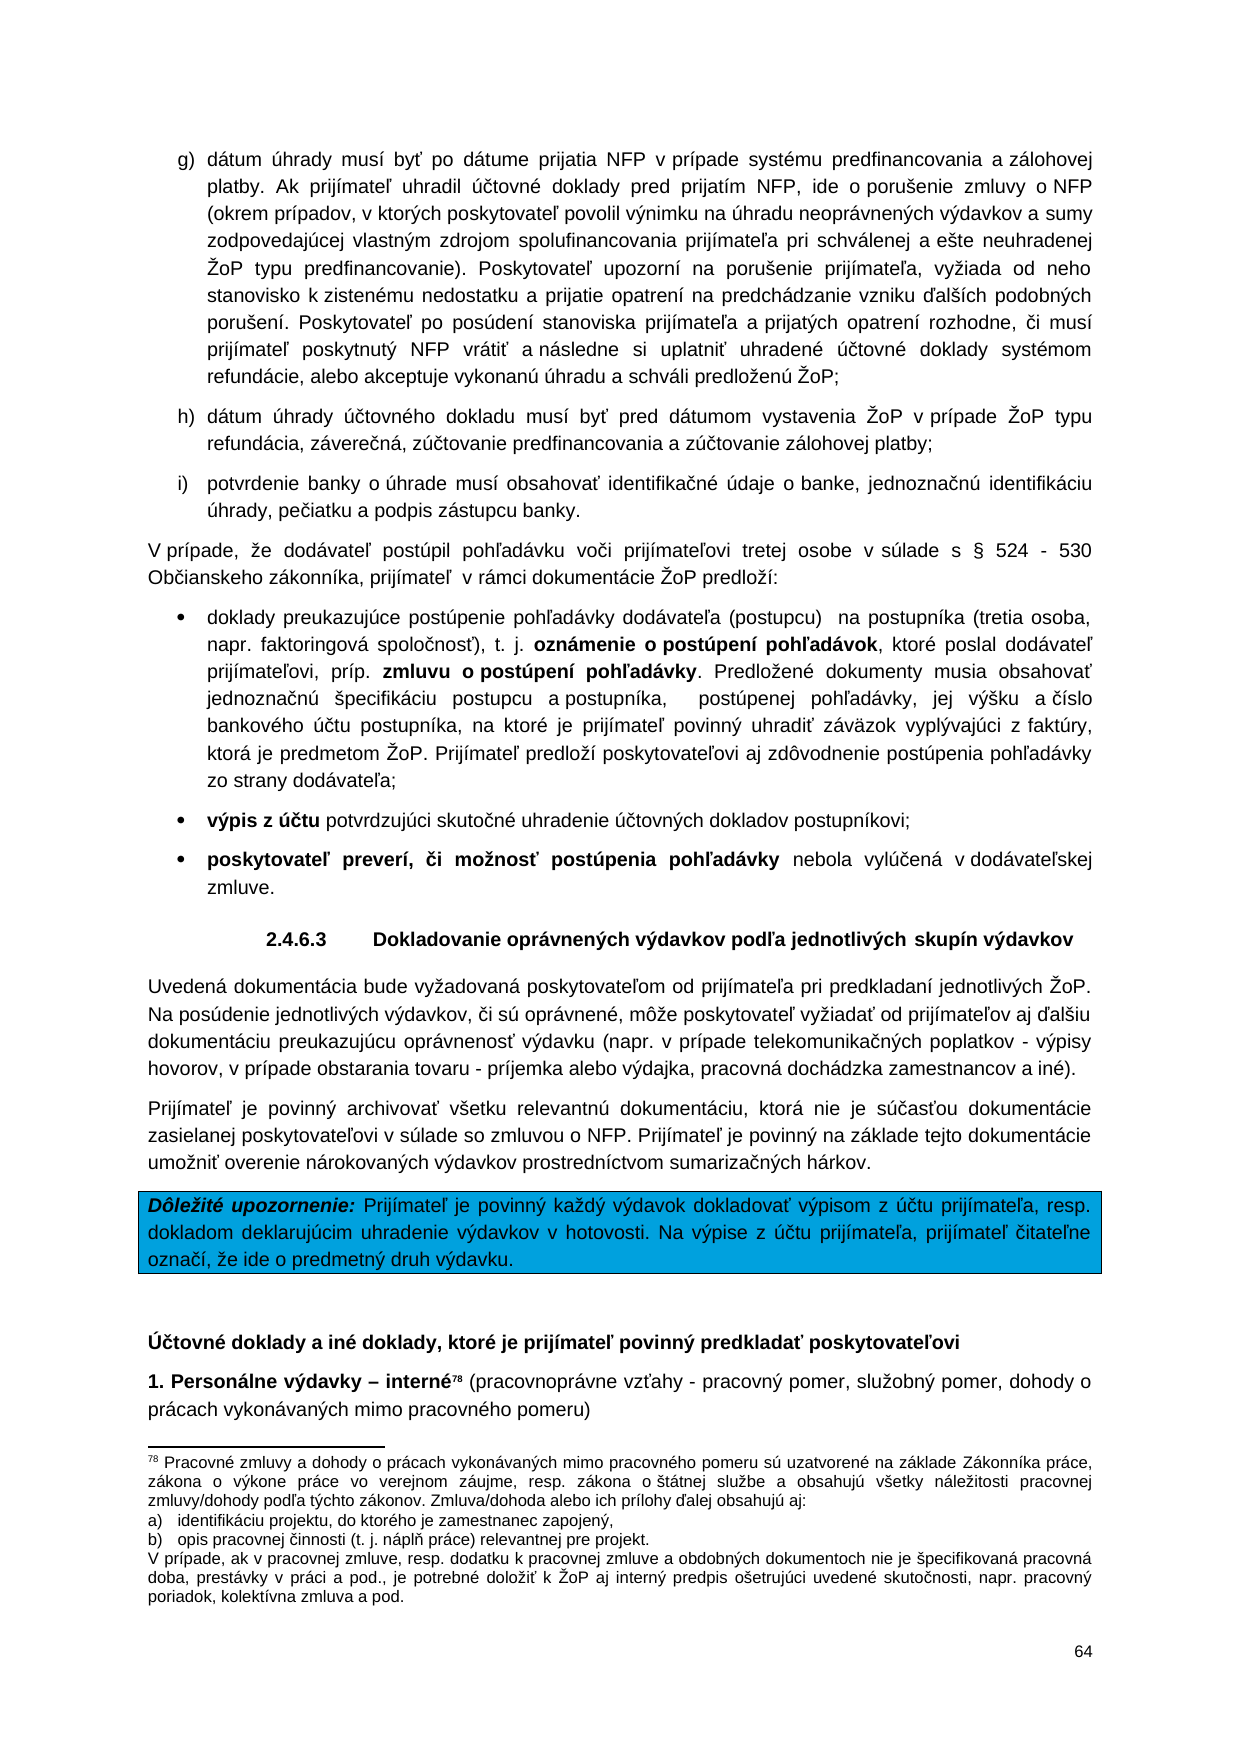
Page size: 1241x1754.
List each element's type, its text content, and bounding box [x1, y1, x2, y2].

text V prípade, že dodávateľ postúpil pohľadávku voči prijímateľovi tretej osobe v súlade s § 524 - 530 Občianskeho zákonníka, prijímateľ v rámci dokumentácie ŽoP predloží: [148, 539, 1092, 588]
text 1. Personálne výdavky – interné (pracovnoprávne vzťahy - pracovný pomer, služobný pomer, dohody o prácach vykonávaných mimo pracovného pomeru) [148, 1370, 1092, 1420]
text Dôležité upozornenie: Prijímateľ je povinný každý výdavok dokladovať výpisom z účtu prijímateľa, resp. dokladom deklarujúcim uhradenie výdavkov v hotovosti. Na výpise z účtu prijímateľa, prijímateľ čitateľne označí, že ide o predmetný druh výdavku. [139, 1192, 1101, 1273]
text Uvedená dokumentácia bude vyžadovaná poskytovateľom od prijímateľa pri predkladaní jednotlivých ŽoP. Na posúdenie jednotlivých výdavkov, či sú oprávnené, môže poskytovateľ vyžiadať od prijímateľov aj ďalšiu dokumentáciu preukazujúcu oprávnenosť výdavku (napr. v prípade telekomunikačných poplatkov - výpisy hovorov, v prípade obstarania tovaru - príjemka alebo výdajka, pracovná dochádzka zamestnancov a iné). [148, 975, 1092, 1080]
list výpis z účtu potvrdzujúci skutočné uhradenie účtovných dokladov postupníkovi; [177, 808, 1092, 831]
subtitle Dokladovanie oprávnených výdavkov podľa jednotlivých skupín výdavkov [266, 928, 1092, 950]
list poskytovateľ preverí, či možnosť postúpenia pohľadávky nebola vylúčená v dodávateľskej zmluve. [177, 848, 1092, 898]
list doklady preukazujúce postúpenie pohľadávky dodávateľa (postupcu) na postupníka (tretia osoba, napr. faktoringová spoločnosť), t. j. oznámenie o postúpení pohľadávok, ktoré poslal dodávateľ prijímateľovi, príp. zmluvu o postúpení pohľadávky. Predložené dokumenty musia obsahovať jednoznačnú špecifikáciu postupcu a postupníka, postúpenej pohľadávky, jej výšku a číslo bankového účtu postupníka, na ktoré je prijímateľ povinný uhradiť záväzok vyplývajúci z faktúry, ktorá je predmetom ŽoP. Prijímateľ predloží poskytovateľovi aj zdôvodnenie postúpenia pohľadávky zo strany dodávateľa; [177, 606, 1092, 791]
list dátum úhrady účtovného dokladu musí byť pred dátumom vystavenia ŽoP v prípade ŽoP typu refundácia, záverečná, zúčtovanie predfinancovania a zúčtovanie zálohovej platby; [177, 405, 1092, 455]
list dátum úhrady musí byť po dátume prijatia NFP v prípade systému predfinancovania a zálohovej platby. Ak prijímateľ uhradil účtovné doklady pred prijatím NFP, ide o porušenie zmluvy o NFP (okrem prípadov, v ktorých poskytovateľ povolil výnimku na úhradu neoprávnených výdavkov a sumy zodpovedajúcej vlastným zdrojom spolufinancovania prijímateľa pri schválenej a ešte neuhradenej ŽoP typu predfinancovanie). Poskytovateľ upozorní na porušenie prijímateľa, vyžiada od neho stanovisko k zistenému nedostatku a prijatie opatrení na predchádzanie vzniku ďalších podobných porušení. Poskytovateľ po posúdení stanoviska prijímateľa a prijatých opatrení rozhodne, či musí prijímateľ poskytnutý NFP vrátiť a následne si uplatniť uhradené účtovné doklady systémom refundácie, alebo akceptuje vykonanú úhradu a schváli predloženú ŽoP; [177, 148, 1092, 388]
text Prijímateľ je povinný archivovať všetku relevantnú dokumentáciu, ktorá nie je súčasťou dokumentácie zasielanej poskytovateľovi v súlade so zmluvou o NFP. Prijímateľ je povinný na základe tejto dokumentácie umožniť overenie nárokovaných výdavkov prostredníctvom sumarizačných hárkov. [148, 1097, 1092, 1174]
list potvrdenie banky o úhrade musí obsahovať identifikačné údaje o banke, jednoznačnú identifikáciu úhrady, pečiatku a podpis zástupcu banky. [177, 472, 1092, 522]
text Účtovné doklady a iné doklady, ktoré je prijímateľ povinný predkladať poskytovateľovi [148, 1331, 1092, 1353]
